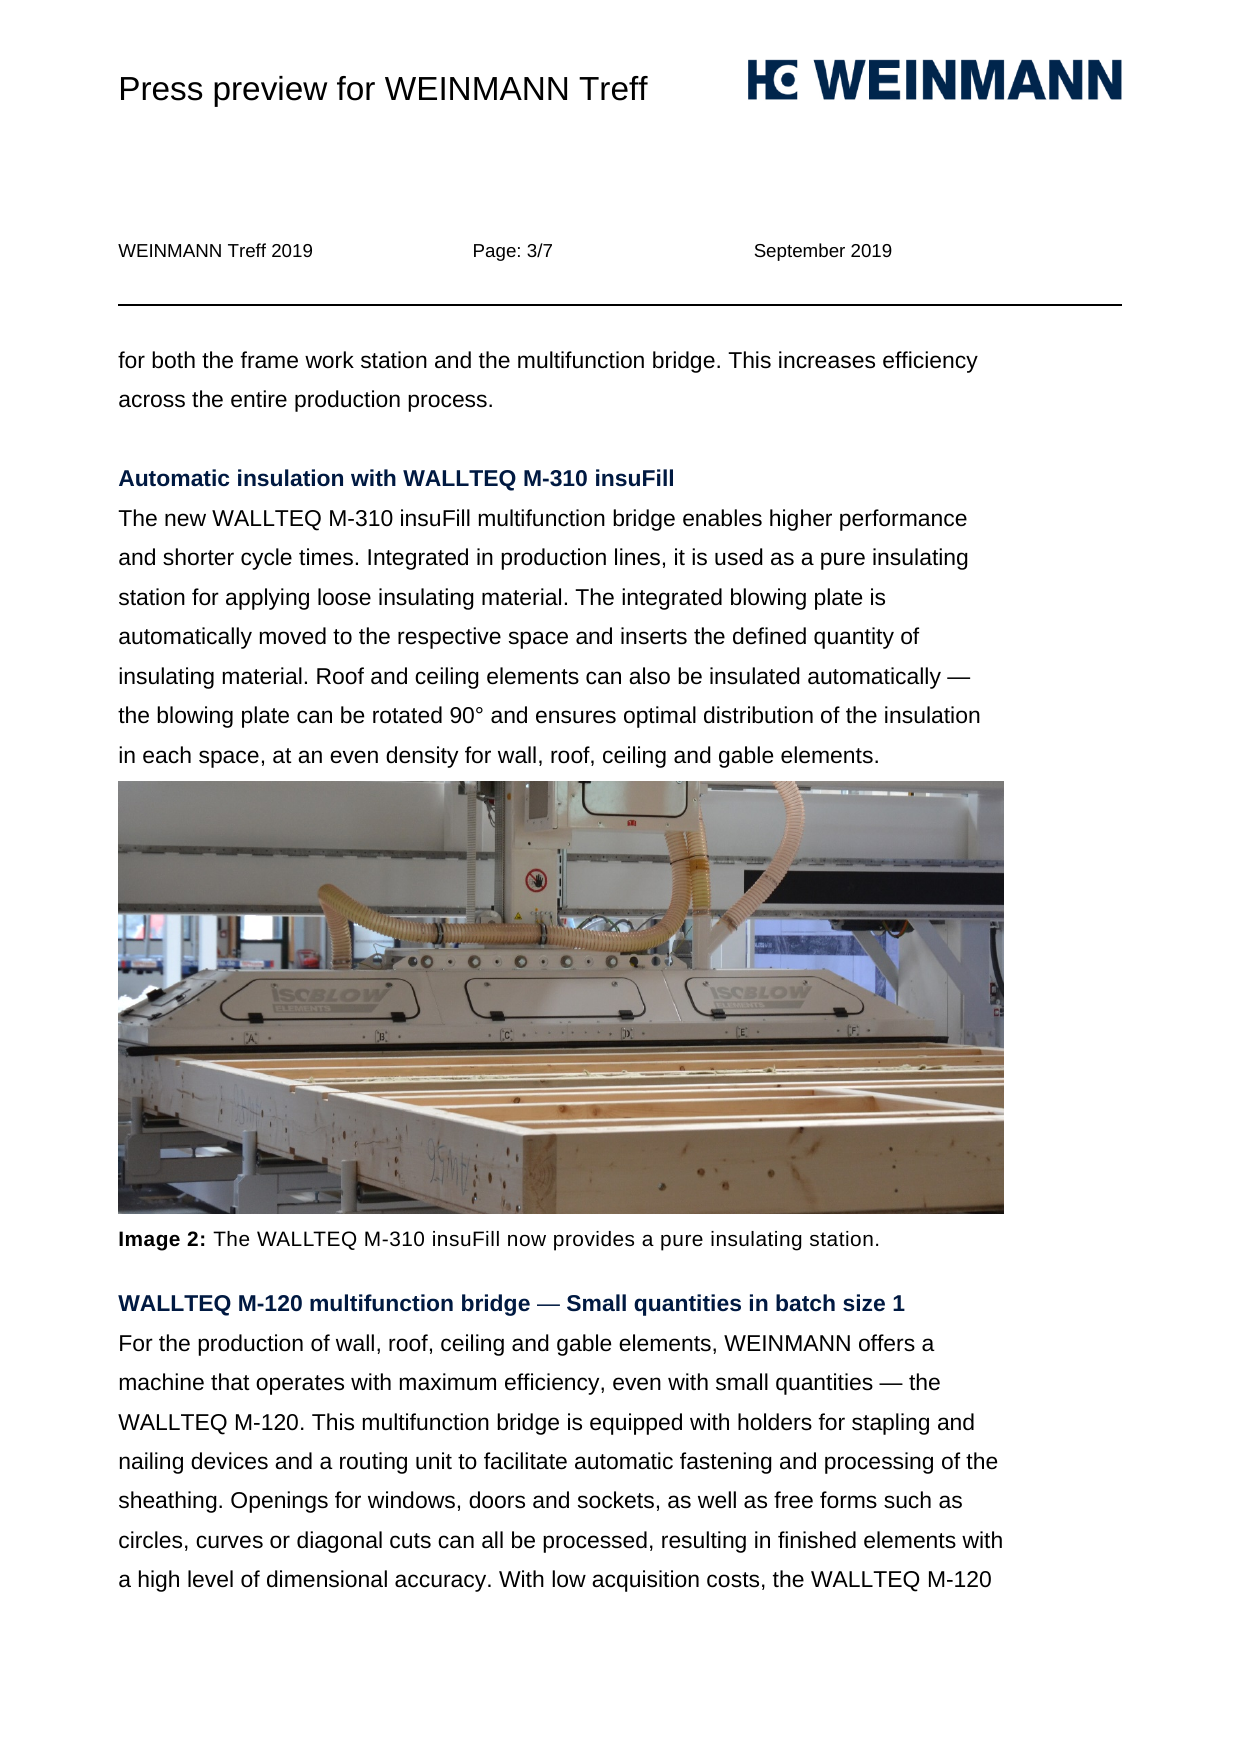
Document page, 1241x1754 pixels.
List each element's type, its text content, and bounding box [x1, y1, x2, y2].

picture [746, 59, 1123, 101]
title Image 2: The WALLTEQ M-310 insuFill now provides a pure insulating station. [118, 1227, 1004, 1251]
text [118, 347, 1004, 413]
text Automatic insulation with WALLTEQ M-310 insuFill [118, 465, 1004, 492]
text WALLTEQ M-120 multifunction bridge — Small quantities in batch size 1 [118, 1290, 1004, 1316]
text The new WALLTEQ M-310 insuFill multifunction bridge enables higher performance and shorter cycle times. Integrated in production lines, it is used as a pure insulating station for applying loose insulating material. The integrated blowing plate is automatically moved to the respective space and inserts the defined quantity of insulating material. Roof and ceiling elements can also be insulated automatically — the blowing plate can be rotated 90° and ensures optimal distribution of the insulation in each space, at an even density for wall, roof, ceiling and gable elements. [118, 505, 1004, 768]
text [118, 1329, 1004, 1593]
picture [118, 781, 1004, 1214]
